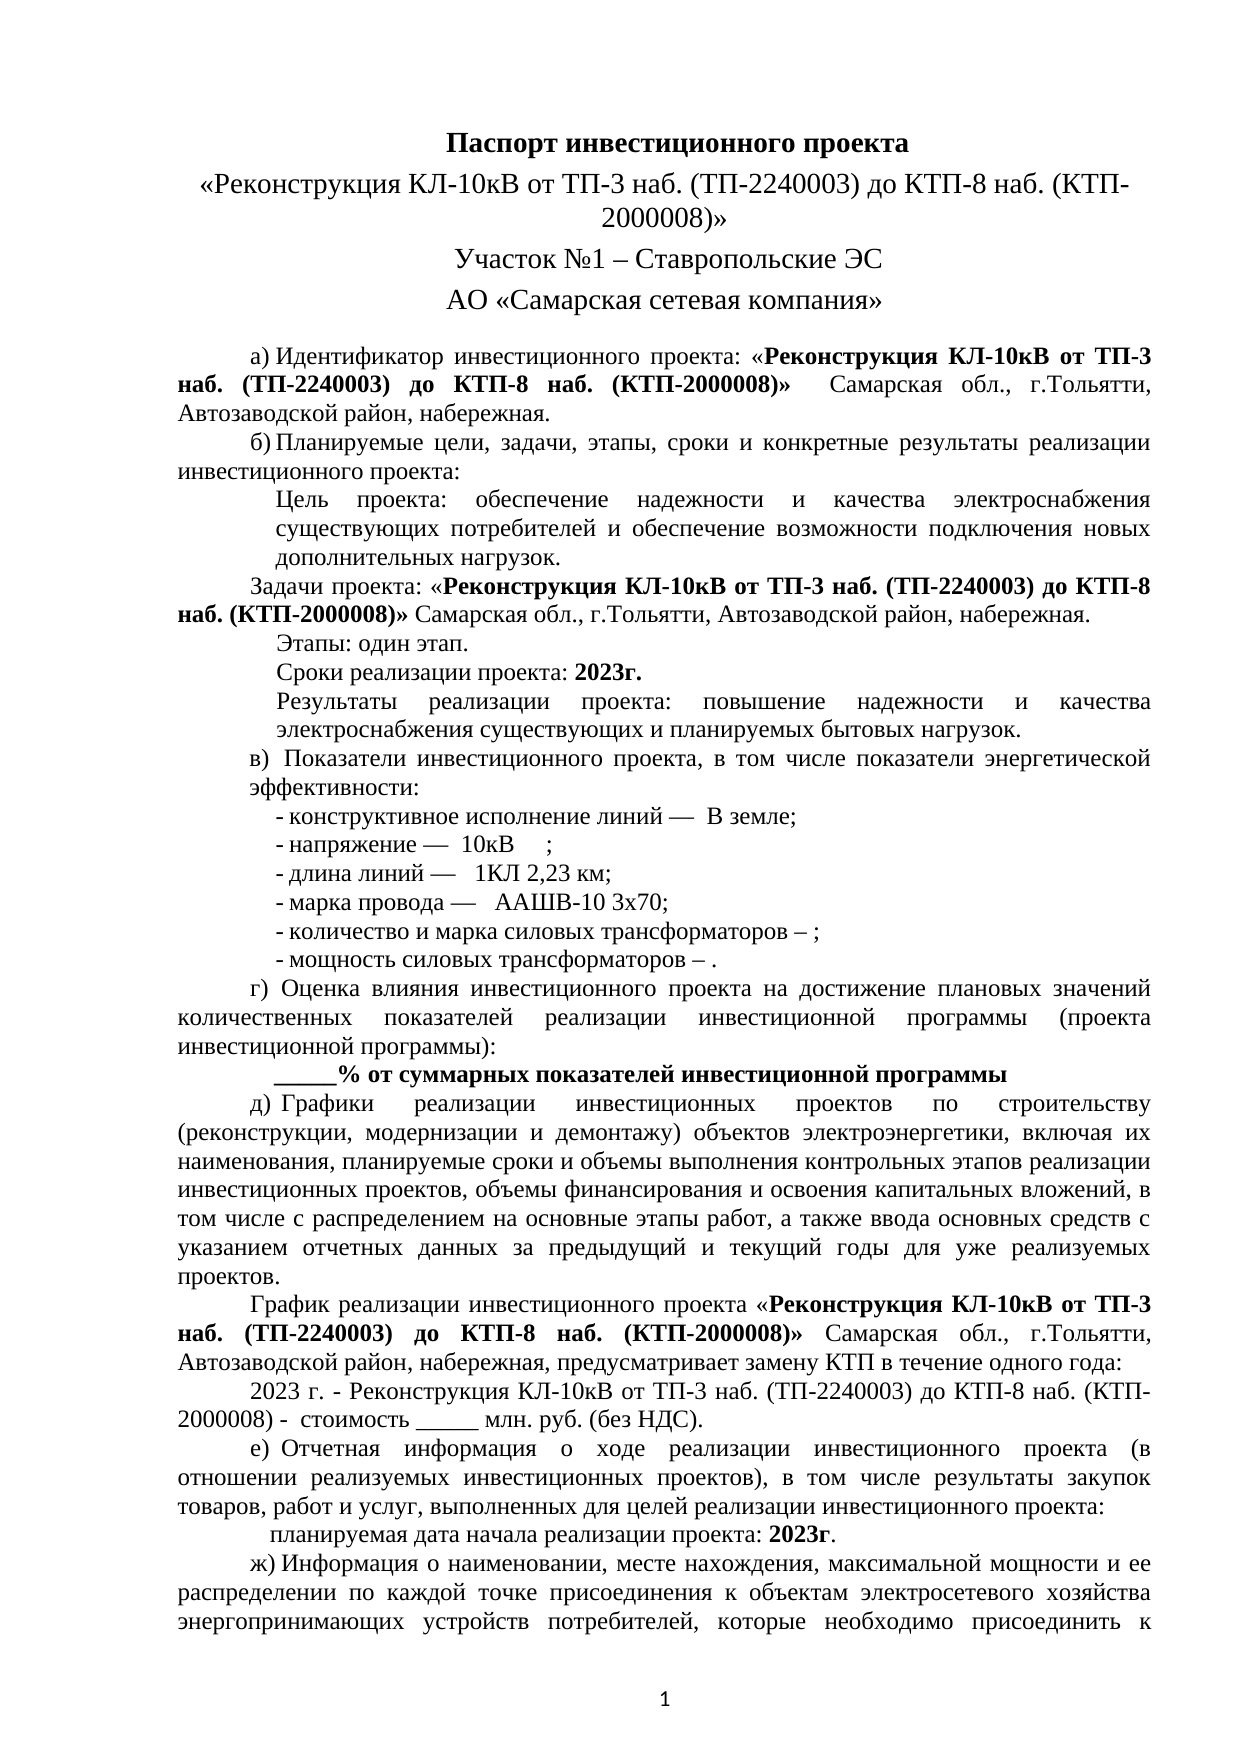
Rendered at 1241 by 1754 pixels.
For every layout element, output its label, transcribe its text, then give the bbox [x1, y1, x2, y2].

text Задачи проекта: «Реконструкция КЛ-10кВ от ТП-3 наб. (ТП-2240003) до КТП-8 наб. (КТП-2000008)» Самарская обл., г.Тольятти, Автозаводской район, набережная. [177, 571, 1152, 628]
text «Реконструкция КЛ-10кВ от ТП-3 наб. (ТП-2240003) до КТП-8 наб. (КТП-2000008)» [177, 167, 1152, 234]
text 2023 г. - Реконструкция КЛ-10кВ от ТП-3 наб. (ТП-2240003) до КТП-8 наб. (КТП-2000008) - стоимость _____ млн. руб. (без НДС). [177, 1376, 1152, 1433]
text Участок №1 – Ставропольские ЭС [177, 241, 1152, 275]
text Этапы: один этап. [276, 628, 1152, 657]
text Результаты реализации проекта: повышение надежности и качества электроснабжения существующих и планируемых бытовых нагрузок. [276, 686, 1152, 743]
list напряжение — 10кВ ; [275, 829, 1152, 858]
list длина линий — 1КЛ 2,23 км; [275, 858, 1152, 887]
text планируемая дата начала реализации проекта: 2023г. [269, 1519, 1152, 1548]
text в) Показатели инвестиционного проекта, в том числе показатели энергетической эффективности: [249, 743, 1152, 801]
list конструктивное исполнение линий — В земле; [275, 801, 1152, 829]
text Паспорт инвестиционного проекта [446, 126, 1152, 159]
text б) Планируемые цели, задачи, этапы, сроки и конкретные результаты реализации инвестиционного проекта: [177, 427, 1152, 484]
text АО «Самарская сетевая компания» [177, 282, 1152, 316]
text д) Графики реализации инвестиционных проектов по строительству (реконструкции, модернизации и демонтажу) объектов электроэнергетики, включая их наименования, планируемые сроки и объемы выполнения контрольных этапов реализации инвестиционных проектов, объемы финансирования и освоения капитальных вложений, в том числе с распределением на основные этапы работ, а также ввода основных средств с указанием отчетных данных за предыдущий и текущий годы для уже реализуемых проектов. [177, 1088, 1152, 1289]
text _____% от суммарных показателей инвестиционной программы [274, 1059, 1152, 1088]
list марка провода — ААШВ-10 3х70; [275, 887, 1152, 916]
text График реализации инвестиционного проекта «Реконструкция КЛ-10кВ от ТП-3 наб. (ТП-2240003) до КТП-8 наб. (КТП-2000008)» Самарская обл., г.Тольятти, Автозаводской район, набережная, предусматривает замену КТП в течение одного года: [177, 1289, 1152, 1376]
text е) Отчетная информация о ходе реализации инвестиционного проекта (в отношении реализуемых инвестиционных проектов), в том числе результаты закупок товаров, работ и услуг, выполненных для целей реализации инвестиционного проекта: [177, 1433, 1152, 1519]
list мощность силовых трансформаторов – . [275, 944, 1152, 973]
text а) Идентификатор инвестиционного проекта: «Реконструкция КЛ-10кВ от ТП-3 наб. (ТП-2240003) до КТП-8 наб. (КТП-2000008)» Самарская обл., г.Тольятти, Автозаводской район, набережная. [177, 341, 1152, 427]
text Сроки реализации проекта: 2023г. [276, 657, 1152, 686]
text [177, 1548, 1152, 1634]
text Цель проекта: обеспечение надежности и качества электроснабжения существующих потребителей и обеспечение возможности подключения новых дополнительных нагрузок. [275, 484, 1152, 571]
text г) Оценка влияния инвестиционного проекта на достижение плановых значений количественных показателей реализации инвестиционной программы (проекта инвестиционной программы): [177, 973, 1152, 1059]
list количество и марка силовых трансформаторов – ; [275, 916, 1152, 944]
